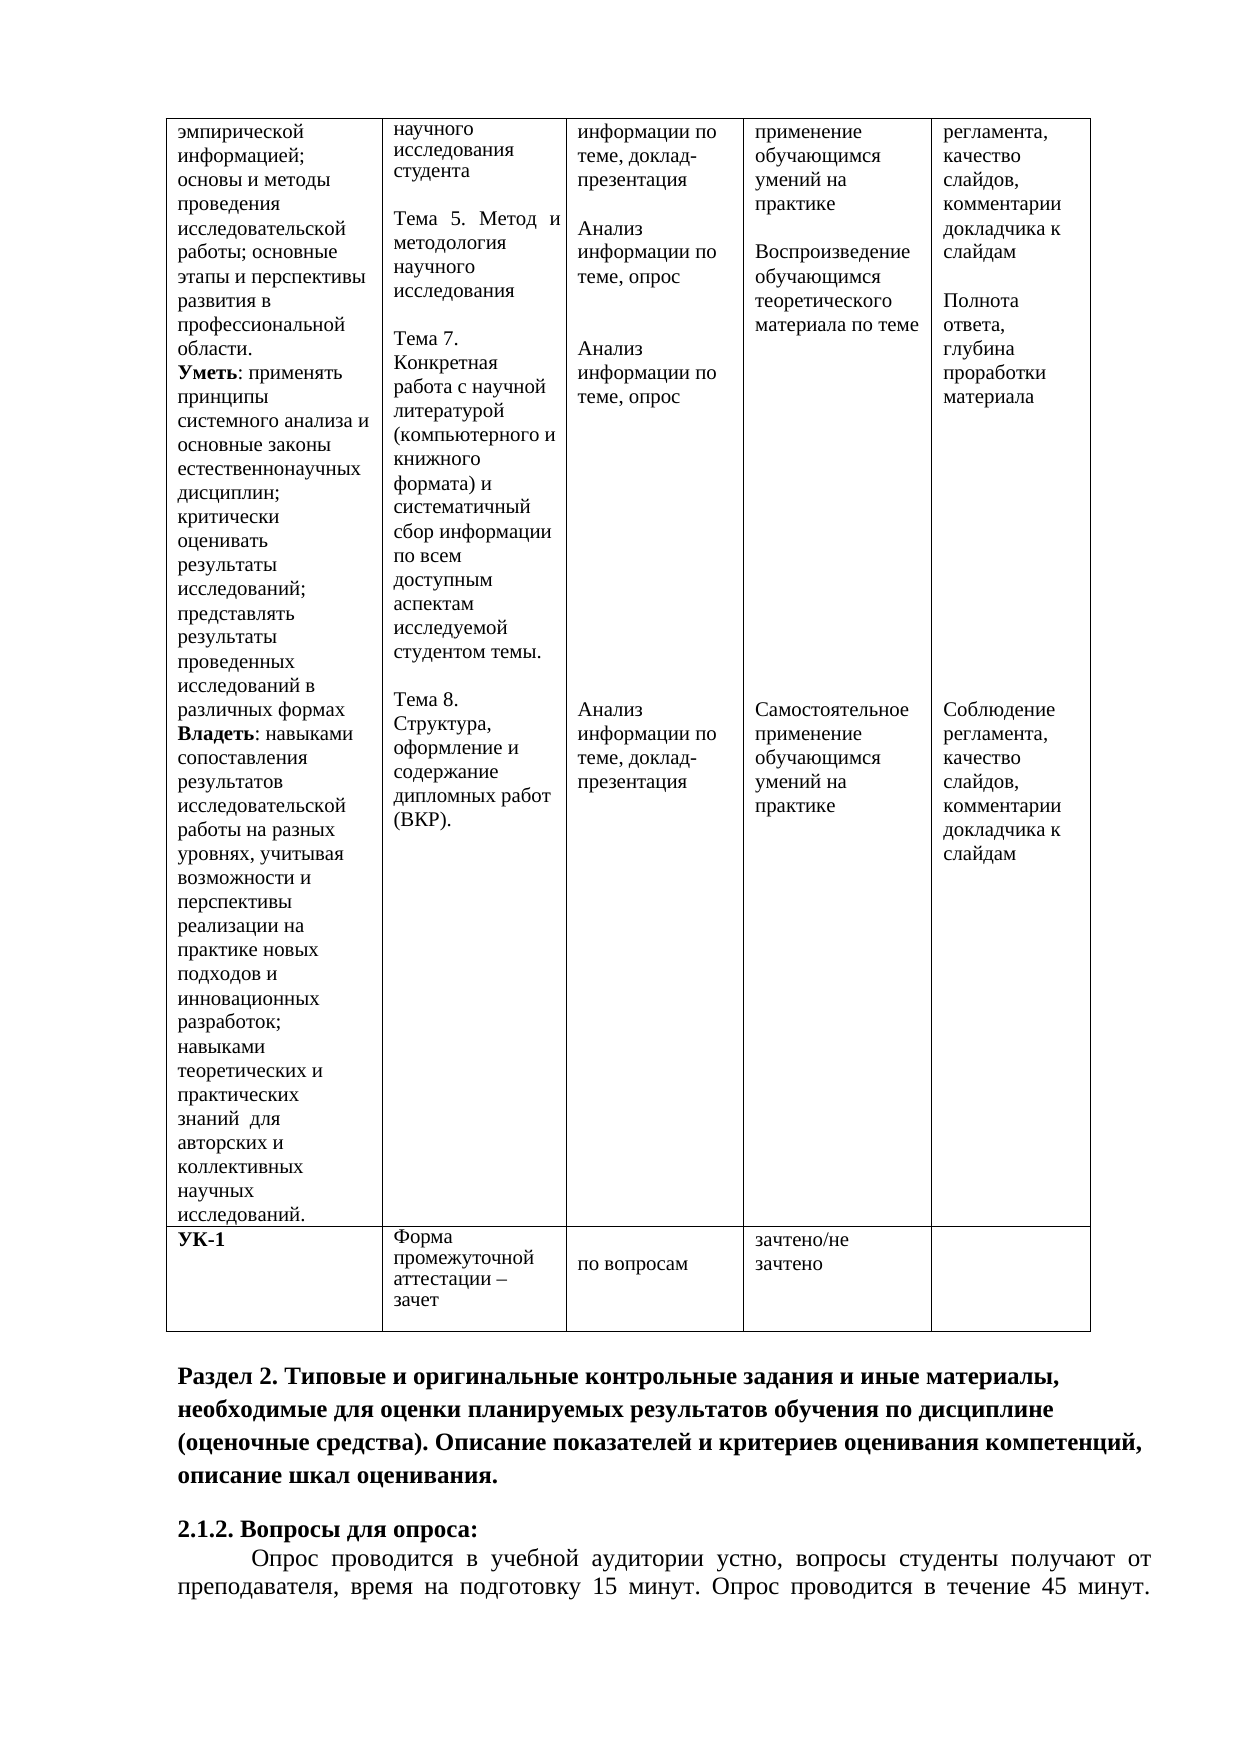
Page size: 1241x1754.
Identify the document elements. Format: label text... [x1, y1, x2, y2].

text 2.1.2. Вопросы для опроса: [177, 1514, 1152, 1543]
table_cell по вопросам [567, 1227, 743, 1331]
table_cell зачтено/не зачтено [744, 1227, 931, 1331]
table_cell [932, 119, 1090, 1226]
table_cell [567, 119, 743, 1226]
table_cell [744, 119, 931, 1226]
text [177, 1543, 1152, 1600]
table_cell УК-1 [167, 1227, 382, 1331]
text Раздел 2. Типовые и оригинальные контрольные задания и иные материалы, необходимые для оценки планируемых результатов обучения по дисциплине (оценочные средства). Описание показателей и критериев оценивания компетенций, описание шкал оценивания. [177, 1361, 1152, 1489]
table_cell [932, 1227, 1090, 1331]
table_cell Форма промежуточной аттестации – зачет [383, 1227, 566, 1331]
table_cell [167, 119, 382, 1226]
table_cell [383, 119, 566, 1226]
